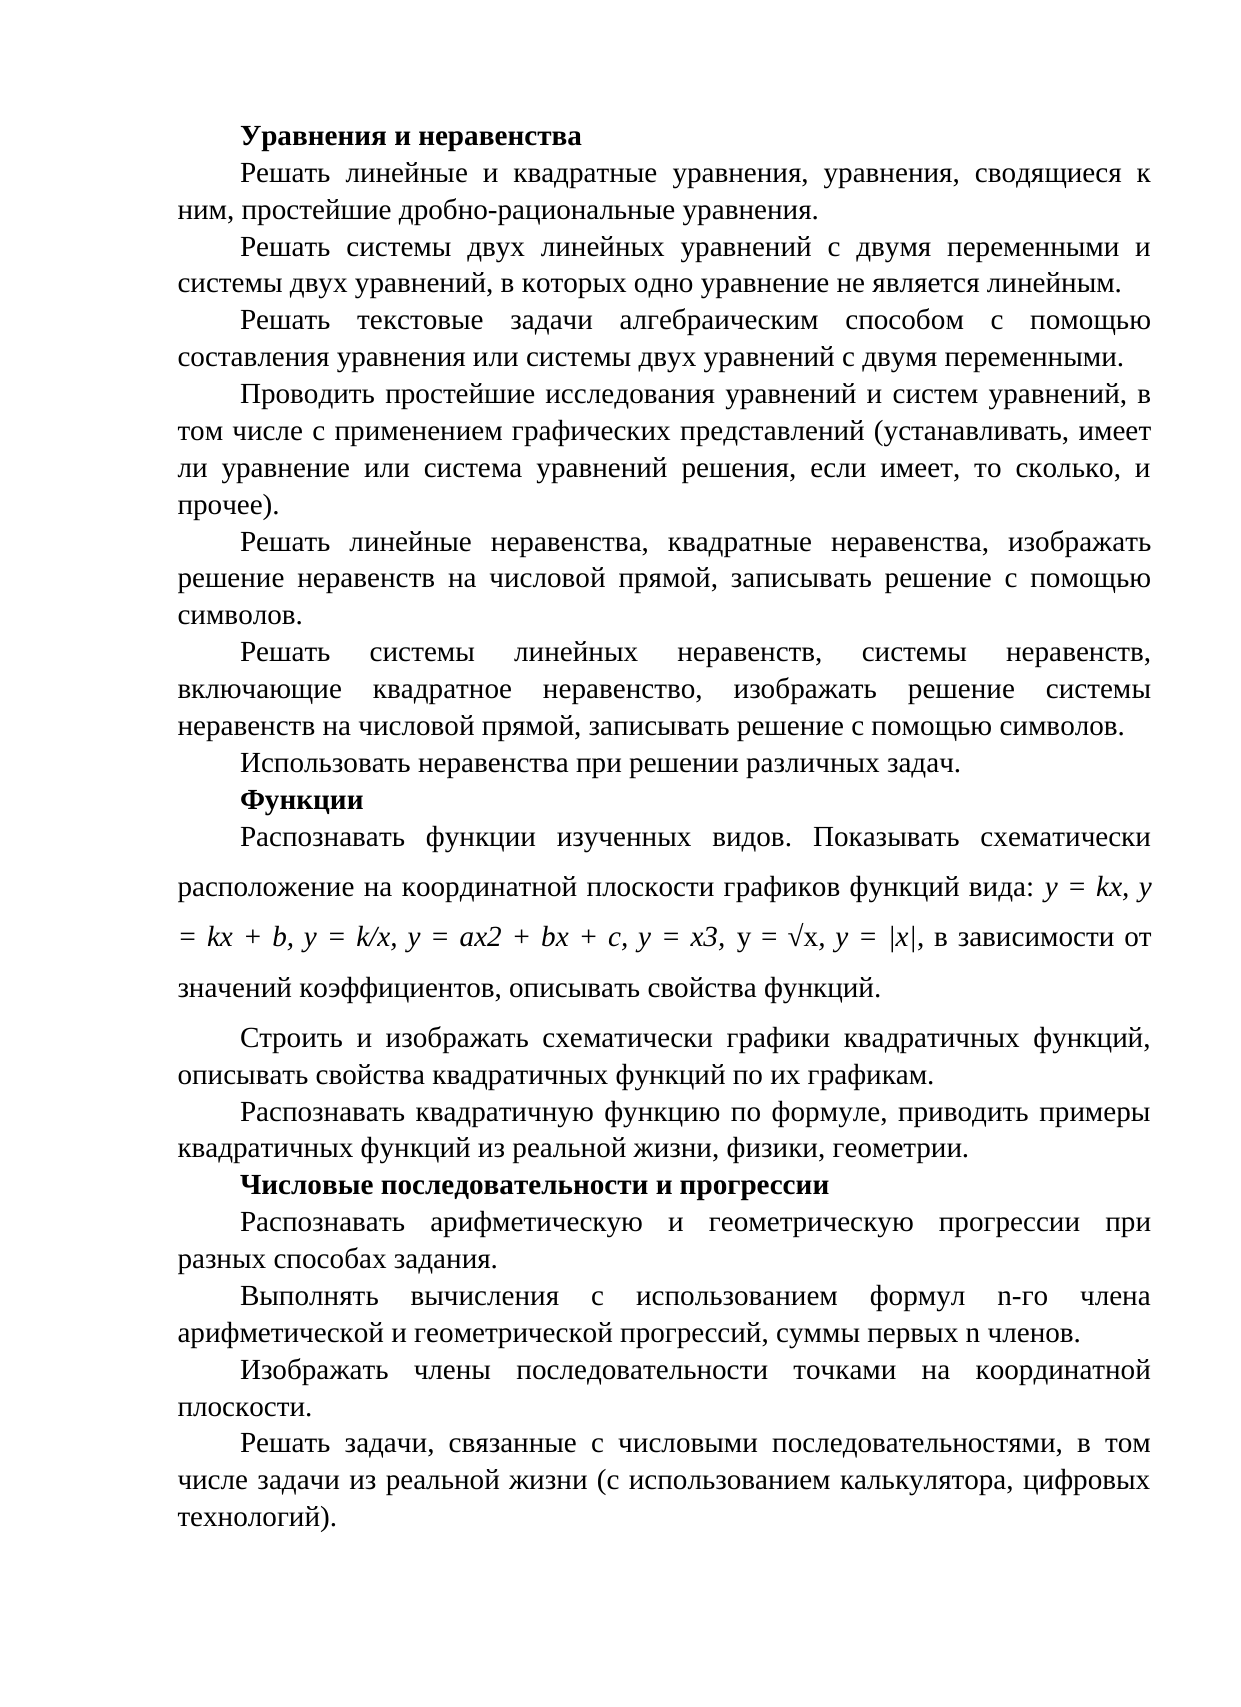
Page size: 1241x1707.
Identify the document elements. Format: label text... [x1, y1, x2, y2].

text Решать линейные неравенства, квадратные неравенства, изображать решение неравенств на числовой прямой, записывать решение с помощью символов. [177, 524, 1152, 631]
text Решать линейные и квадратные уравнения, уравнения, сводящиеся к ним, простейшие дробно-рациональные уравнения. [177, 155, 1152, 225]
text Проводить простейшие исследования уравнений и систем уравнений, в том числе с применением графических представлений (устанавливать, имеет ли уравнение или система уравнений решения, если имеет, то сколько, и прочее). [177, 376, 1152, 520]
text Решать системы двух линейных уравнений с двумя переменными и системы двух уравнений, в которых одно уравнение не является линейным. [177, 229, 1152, 299]
text Функции [177, 782, 1152, 815]
text Выполнять вычисления с использованием формул n-го члена арифметической и геометрической прогрессий, суммы первых n членов. [177, 1278, 1152, 1348]
text Уравнения и неравенства [177, 118, 1152, 152]
text Числовые последовательности и прогрессии [177, 1167, 1152, 1201]
text Изображать члены последовательности точками на координатной плоскости. [177, 1352, 1152, 1422]
text Решать системы линейных неравенств, системы неравенств, включающие квадратное неравенство, изображать решение системы неравенств на числовой прямой, записывать решение с помощью символов. [177, 634, 1152, 742]
text Решать текстовые задачи алгебраическим способом с помощью составления уравнения или системы двух уравнений с двумя переменными. [177, 302, 1152, 373]
text Решать задачи, связанные с числовыми последовательностями, в том числе задачи из реальной жизни (с использованием калькулятора, цифровых технологий). [177, 1426, 1152, 1533]
text Распознавать функции изученных видов. Показывать схематически расположение на координатной плоскости графиков функций вида: y = kx, y = kx + b, y = k/x, y = ax2 + bx + c, y = x3, y = √x, y = |x|, в зависимости от значений коэффициентов, описывать свойства функций. [177, 819, 1152, 1003]
text Распознавать арифметическую и геометрическую прогрессии при разных способах задания. [177, 1204, 1152, 1275]
text Строить и изображать схематически графики квадратичных функций, описывать свойства квадратичных функций по их графикам. [177, 1020, 1152, 1090]
text Использовать неравенства при решении различных задач. [177, 745, 1152, 778]
text Распознавать квадратичную функцию по формуле, приводить примеры квадратичных функций из реальной жизни, физики, геометрии. [177, 1094, 1152, 1164]
